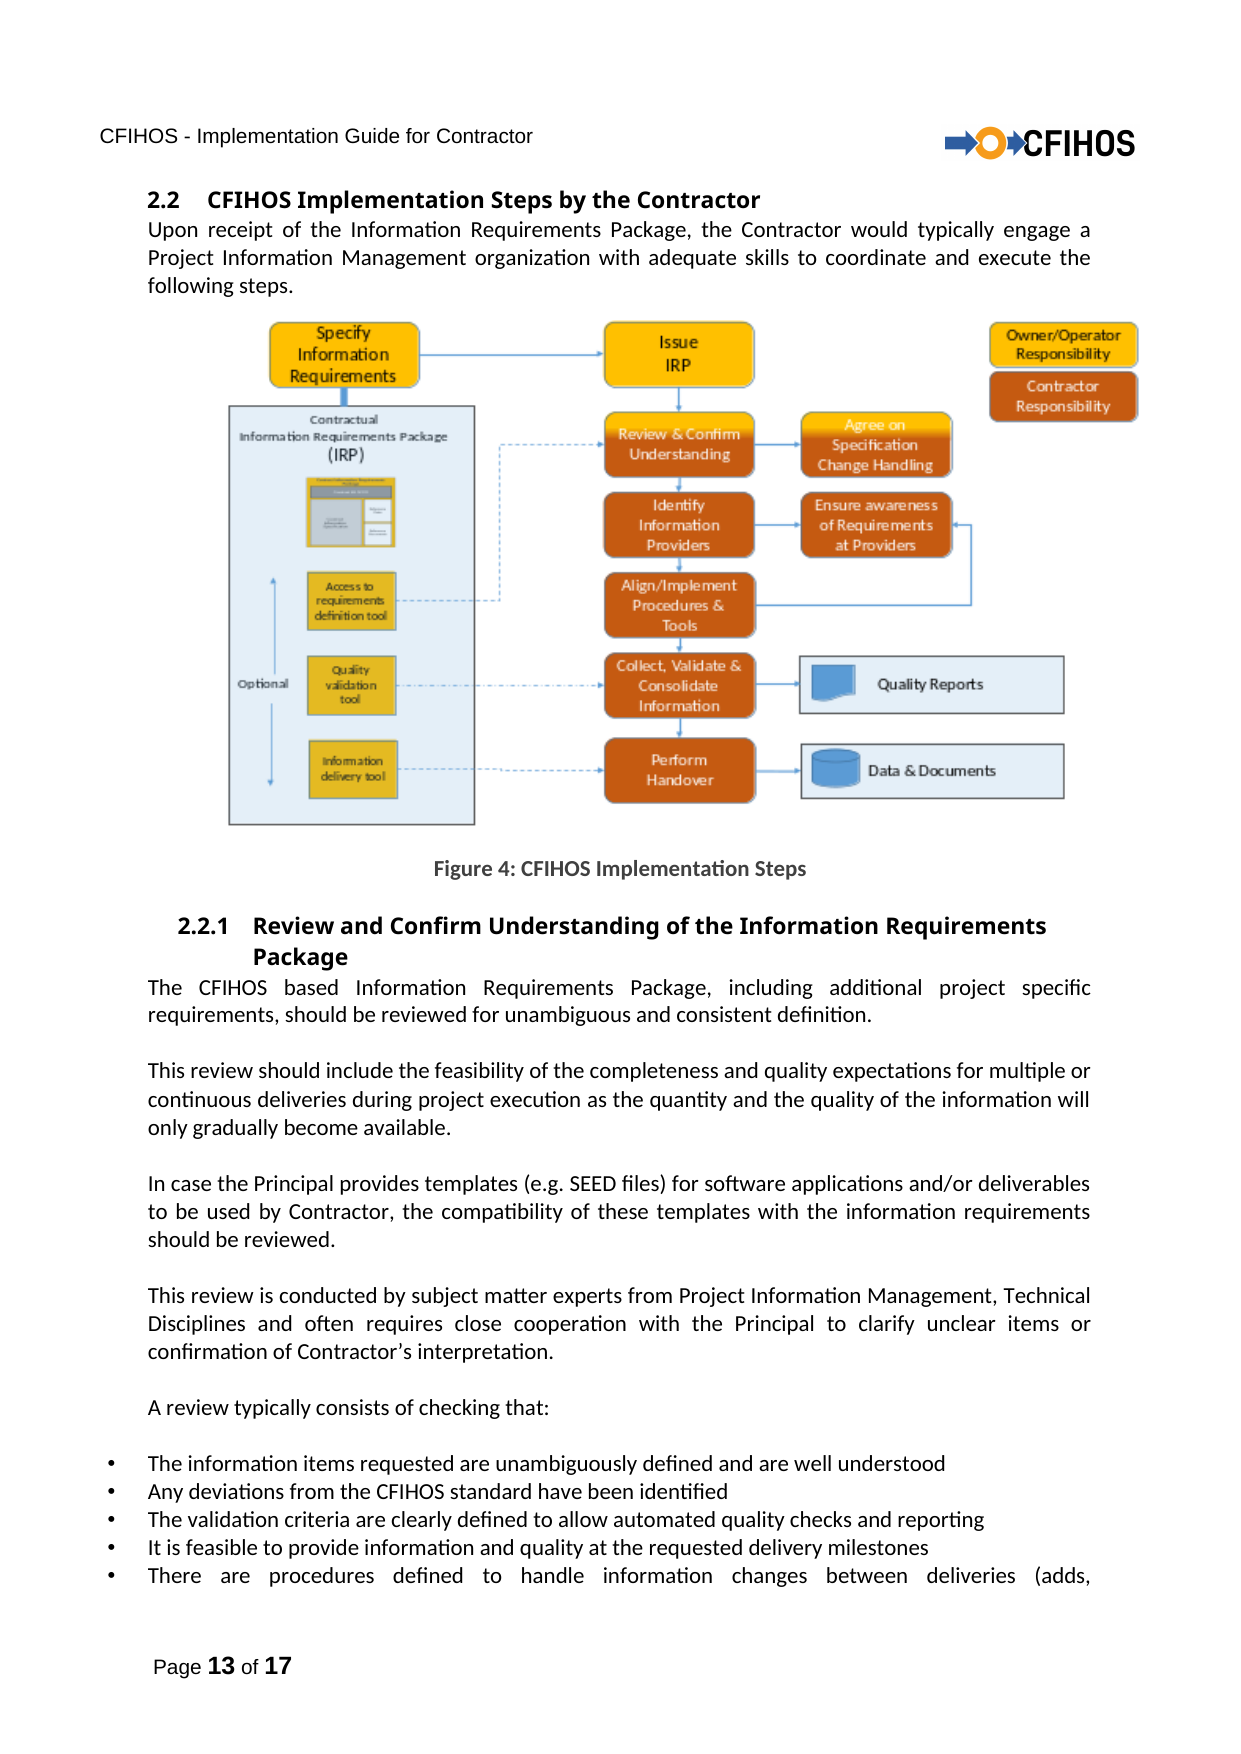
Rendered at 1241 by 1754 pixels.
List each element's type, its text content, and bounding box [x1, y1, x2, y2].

text There are procedures defined to handle information changes between deliveries (adds, replacements, deletes, modifications) [107, 1561, 1092, 1589]
text A review typically consists of checking that: [148, 1393, 1092, 1421]
subtitle Review and Confirm Understanding of the Information Requirements Package [177, 910, 1092, 973]
text The CFIHOS based Information Requirements Package, including additional project specific requirements, should be reviewed for unambiguous and consistent definition. [148, 973, 1092, 1029]
picture [940, 124, 1141, 161]
text The information items requested are unambiguously defined and are well understood [107, 1449, 1092, 1477]
text The validation criteria are clearly defined to allow automated quality checks and reporting [107, 1505, 1092, 1533]
text Figure 4: CFIHOS Implementation Steps [148, 854, 1092, 882]
text Any deviations from the CFIHOS standard have been identified [107, 1477, 1092, 1505]
text This review should include the feasibility of the completeness and quality expectations for multiple or continuous deliveries during project execution as the quantity and the quality of the information will only gradually become available. [148, 1057, 1092, 1141]
subtitle CFIHOS Implementation Steps by the Contractor [147, 184, 1092, 215]
text This review is conducted by subject matter experts from Project Information Management, Technical Disciplines and often requires close cooperation with the Principal to clarify unclear items or confirmation of Contractor’s interpretation. [148, 1281, 1092, 1365]
text Upon receipt of the Information Requirements Package, the Contractor would typically engage a Project Information Management organization with adequate skills to coordinate and execute the following steps. [148, 215, 1092, 299]
text It is feasible to provide information and quality at the requested delivery milestones [107, 1533, 1092, 1561]
text In case the Principal provides templates (e.g. SEED files) for software applications and/or deliverables to be used by Contractor, the compatibility of these templates with the information requirements should be reviewed. [148, 1169, 1092, 1253]
